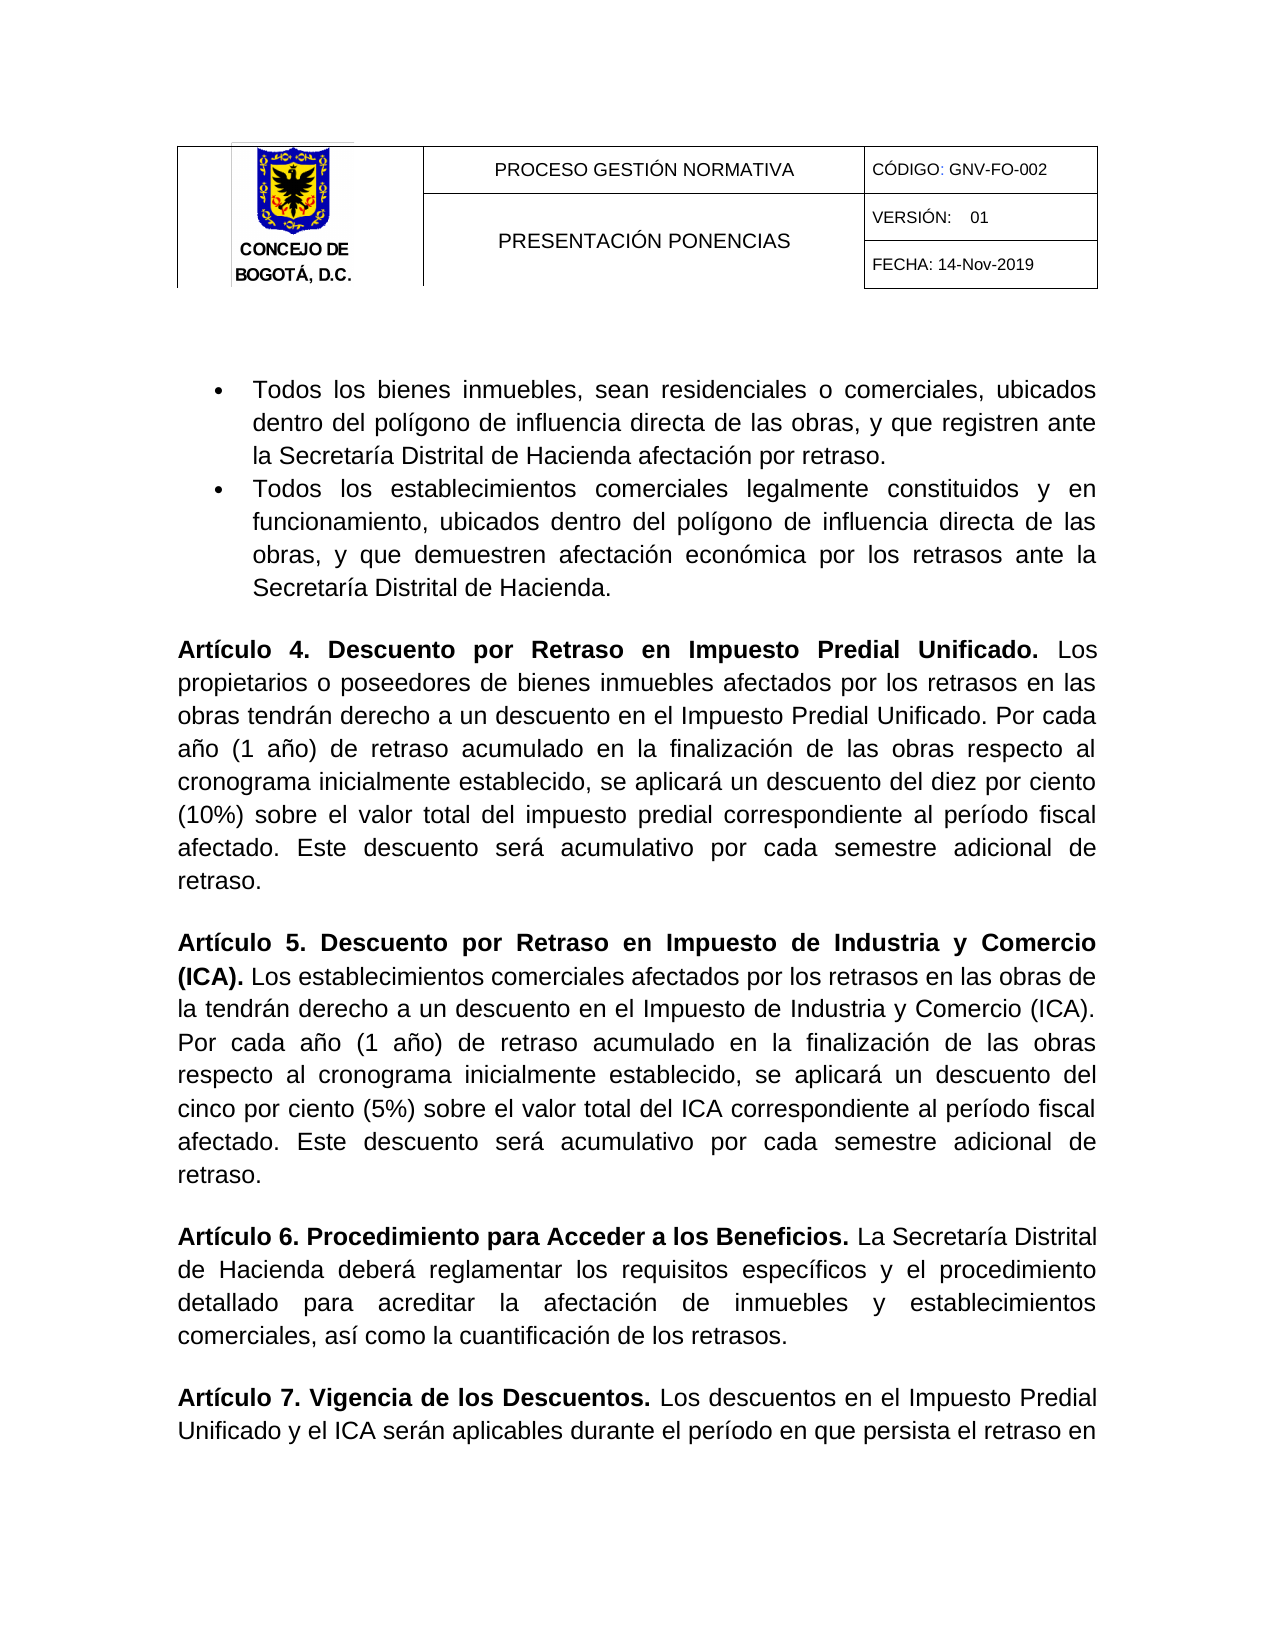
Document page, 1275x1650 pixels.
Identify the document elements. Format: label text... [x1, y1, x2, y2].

list Todos los establecimientos comerciales legalmente constituidos y en funcionamiento, ubicados dentro del polígono de influencia directa de las obras, y que demuestren afectación económica por los retrasos ante la Secretaría Distrital de Hacienda. [215, 474, 1098, 602]
picture [230, 147, 355, 287]
text Artículo 4. Descuento por Retraso en Impuesto Predial Unificado. Los propietarios o poseedores de bienes inmuebles afectados por los retrasos en las obras tendrán derecho a un descuento en el Impuesto Predial Unificado. Por cada año (1 año) de retraso acumulado en la finalización de las obras respecto al cronograma inicialmente establecido, se aplicará un descuento del diez por ciento (10%) sobre el valor total del impuesto predial correspondiente al período fiscal afectado. Este descuento será acumulativo por cada semestre adicional de retraso. [177, 635, 1098, 895]
text Artículo 5. Descuento por Retraso en Impuesto de Industria y Comercio (ICA). Los establecimientos comerciales afectados por los retrasos en las obras de la tendrán derecho a un descuento en el Impuesto de Industria y Comercio (ICA). Por cada año (1 año) de retraso acumulado en la finalización de las obras respecto al cronograma inicialmente establecido, se aplicará un descuento del cinco por ciento (5%) sobre el valor total del ICA correspondiente al período fiscal afectado. Este descuento será acumulativo por cada semestre adicional de retraso. [177, 928, 1098, 1188]
picture [230, 141, 355, 146]
list Todos los bienes inmuebles, sean residenciales o comerciales, ubicados dentro del polígono de influencia directa de las obras, y que registren ante la Secretaría Distrital de Hacienda afectación por retraso. [215, 375, 1098, 469]
text Artículo 6. Procedimiento para Acceder a los Beneficios. La Secretaría Distrital de Hacienda deberá reglamentar los requisitos específicos y el procedimiento detallado para acreditar la afectación de inmuebles y establecimientos comerciales, así como la cuantificación de los retrasos. [177, 1222, 1098, 1349]
